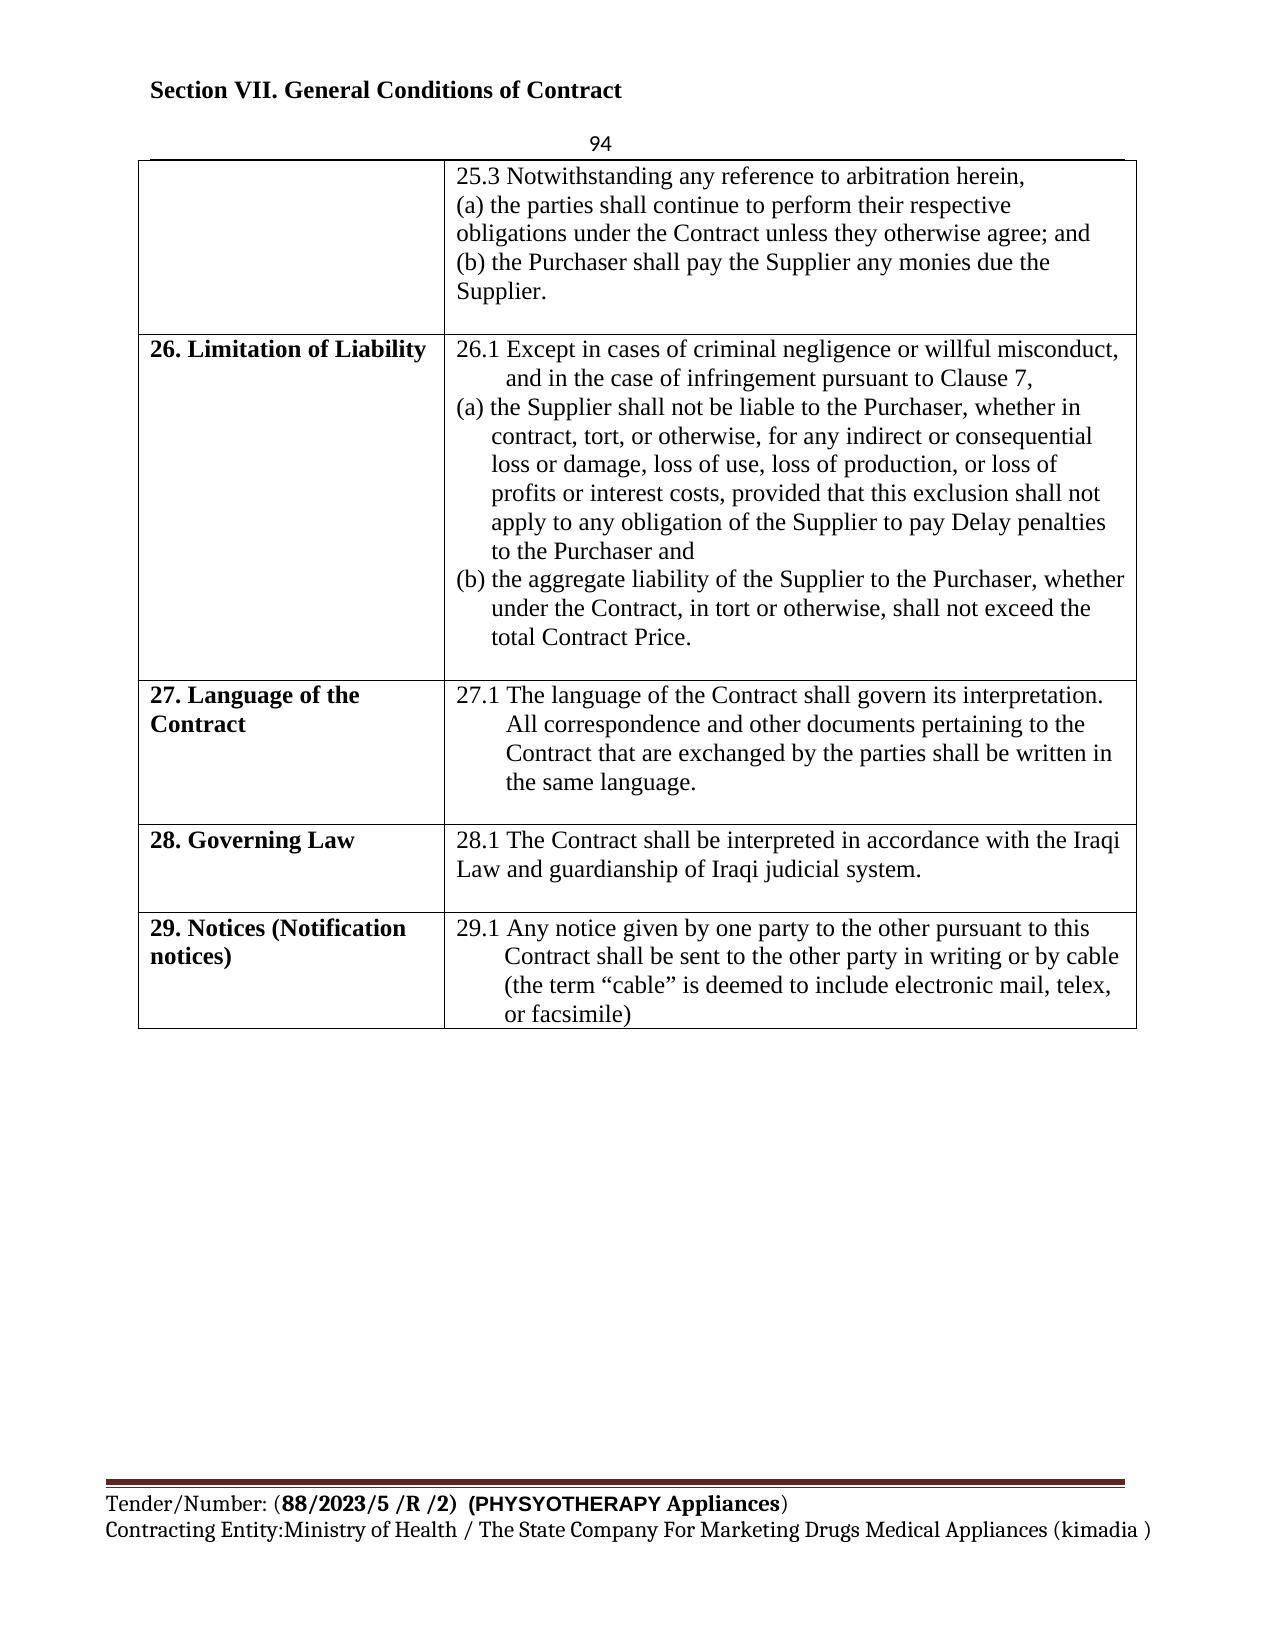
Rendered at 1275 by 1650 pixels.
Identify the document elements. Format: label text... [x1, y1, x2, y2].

table_cell 28. Governing Law [139, 825, 444, 912]
table_cell [139, 161, 444, 333]
table_cell 29.1 Any notice given by one party to the other pursuant to this Contract shall be sent to the other party in writing or by cable (the term “cable” is deemed to include electronic mail, telex, or facsimile) [445, 913, 1136, 1028]
table_cell 27.1 The language of the Contract shall govern its interpretation. All correspondence and other documents pertaining to the Contract that are exchanged by the parties shall be written in the same language. [445, 681, 1136, 824]
table_cell 26. Limitation of Liability [139, 335, 444, 679]
table_cell 28.1 The Contract shall be interpreted in accordance with the Iraqi Law and guardianship of Iraqi judicial system. [445, 825, 1136, 912]
table_cell 26.1 Except in cases of criminal negligence or willful misconduct, and in the case of infringement pursuant to Clause 7, (a) the Supplier shall not be liable to the Purchaser, whether in contract, tort, or otherwise, for any indirect or consequential loss or damage, loss of use, loss of production, or loss of profits or interest costs, provided that this exclusion shall not apply to any obligation of the Supplier to pay Delay penalties to the Purchaser and (b) the aggregate liability of the Supplier to the Purchaser, whether under the Contract, in tort or otherwise, shall not exceed the total Contract Price. [445, 335, 1136, 679]
table_cell 25.3 Notwithstanding any reference to arbitration herein, (a) the parties shall continue to perform their respective obligations under the Contract unless they otherwise agree; and (b) the Purchaser shall pay the Supplier any monies due the Supplier. [445, 161, 1136, 333]
table_cell 29. Notices (Notification notices) [139, 913, 444, 1028]
table_cell 27. Language of the Contract [139, 681, 444, 824]
